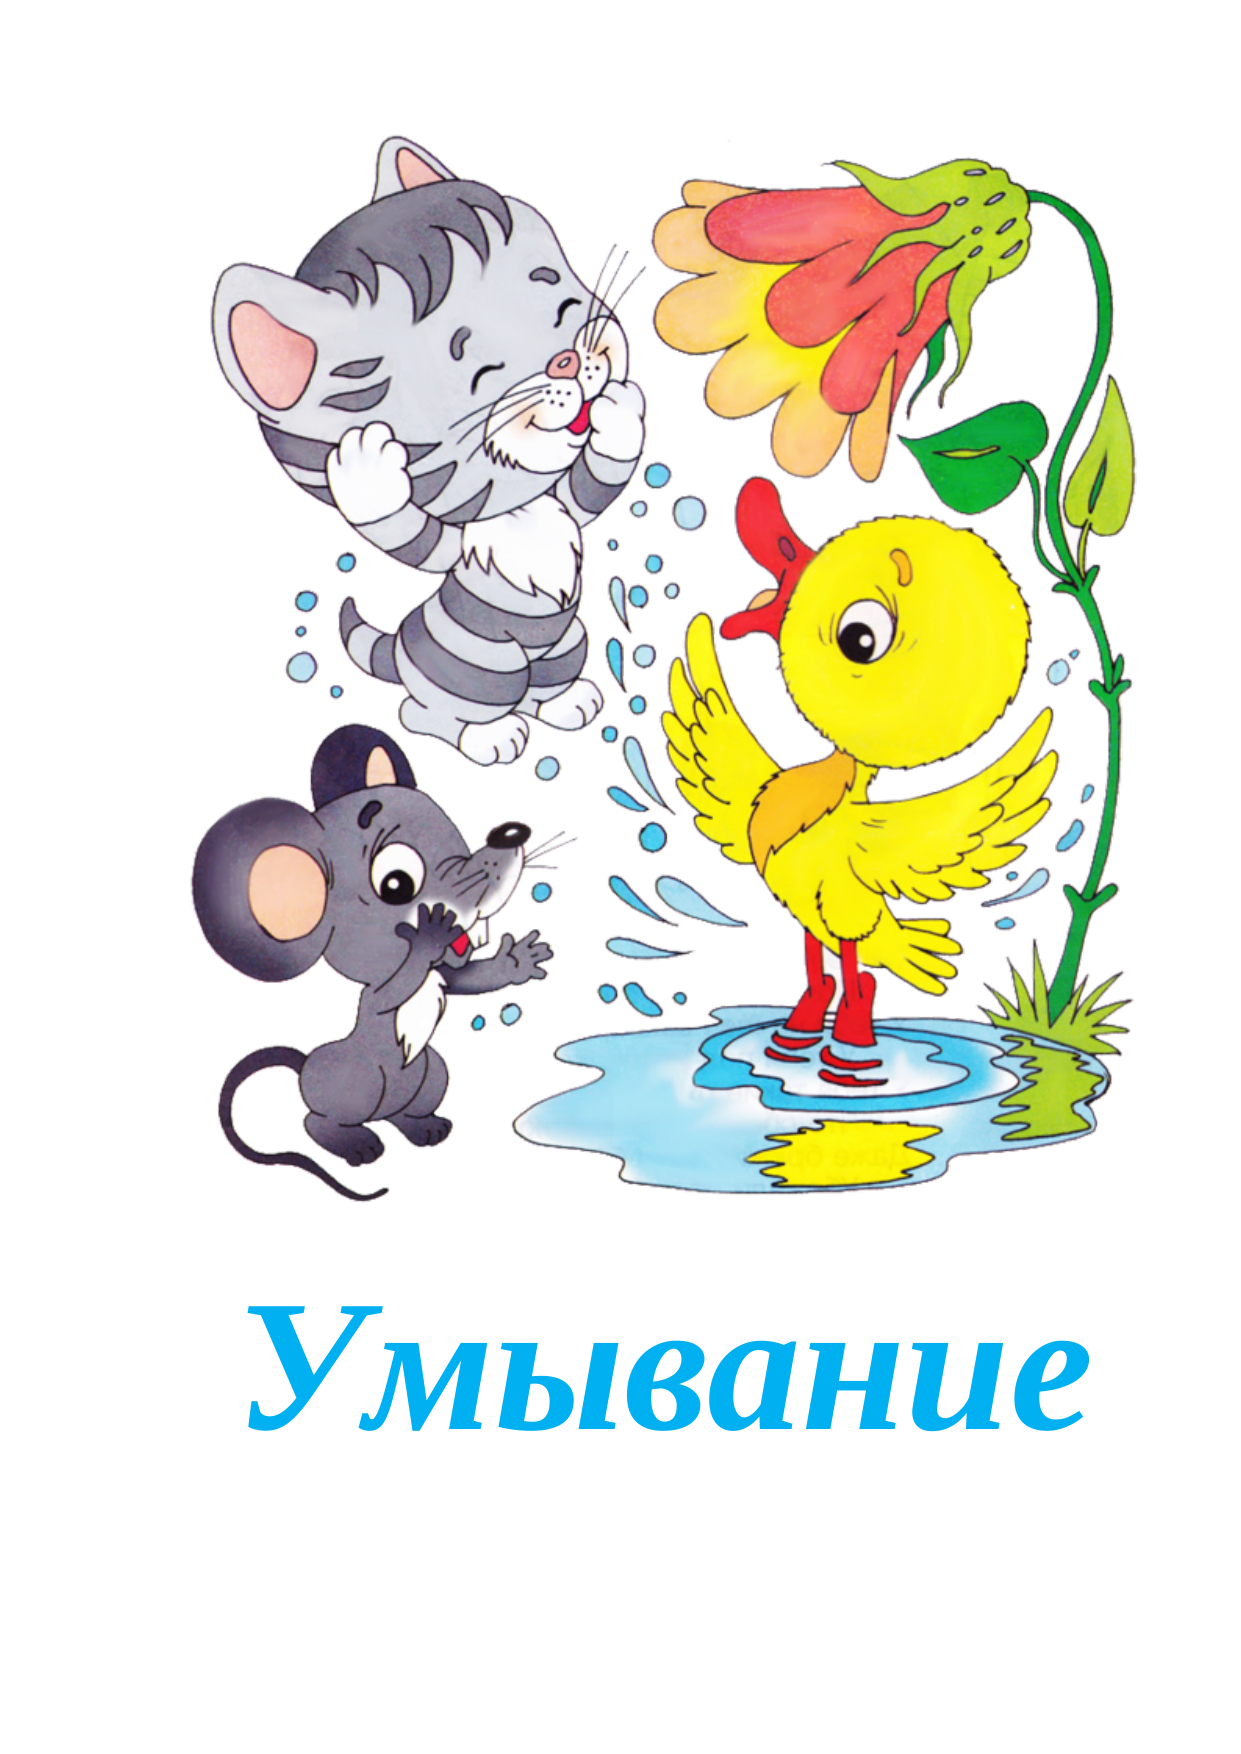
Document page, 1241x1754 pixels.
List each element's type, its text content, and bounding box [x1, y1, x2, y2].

picture [189, 118, 1140, 1211]
